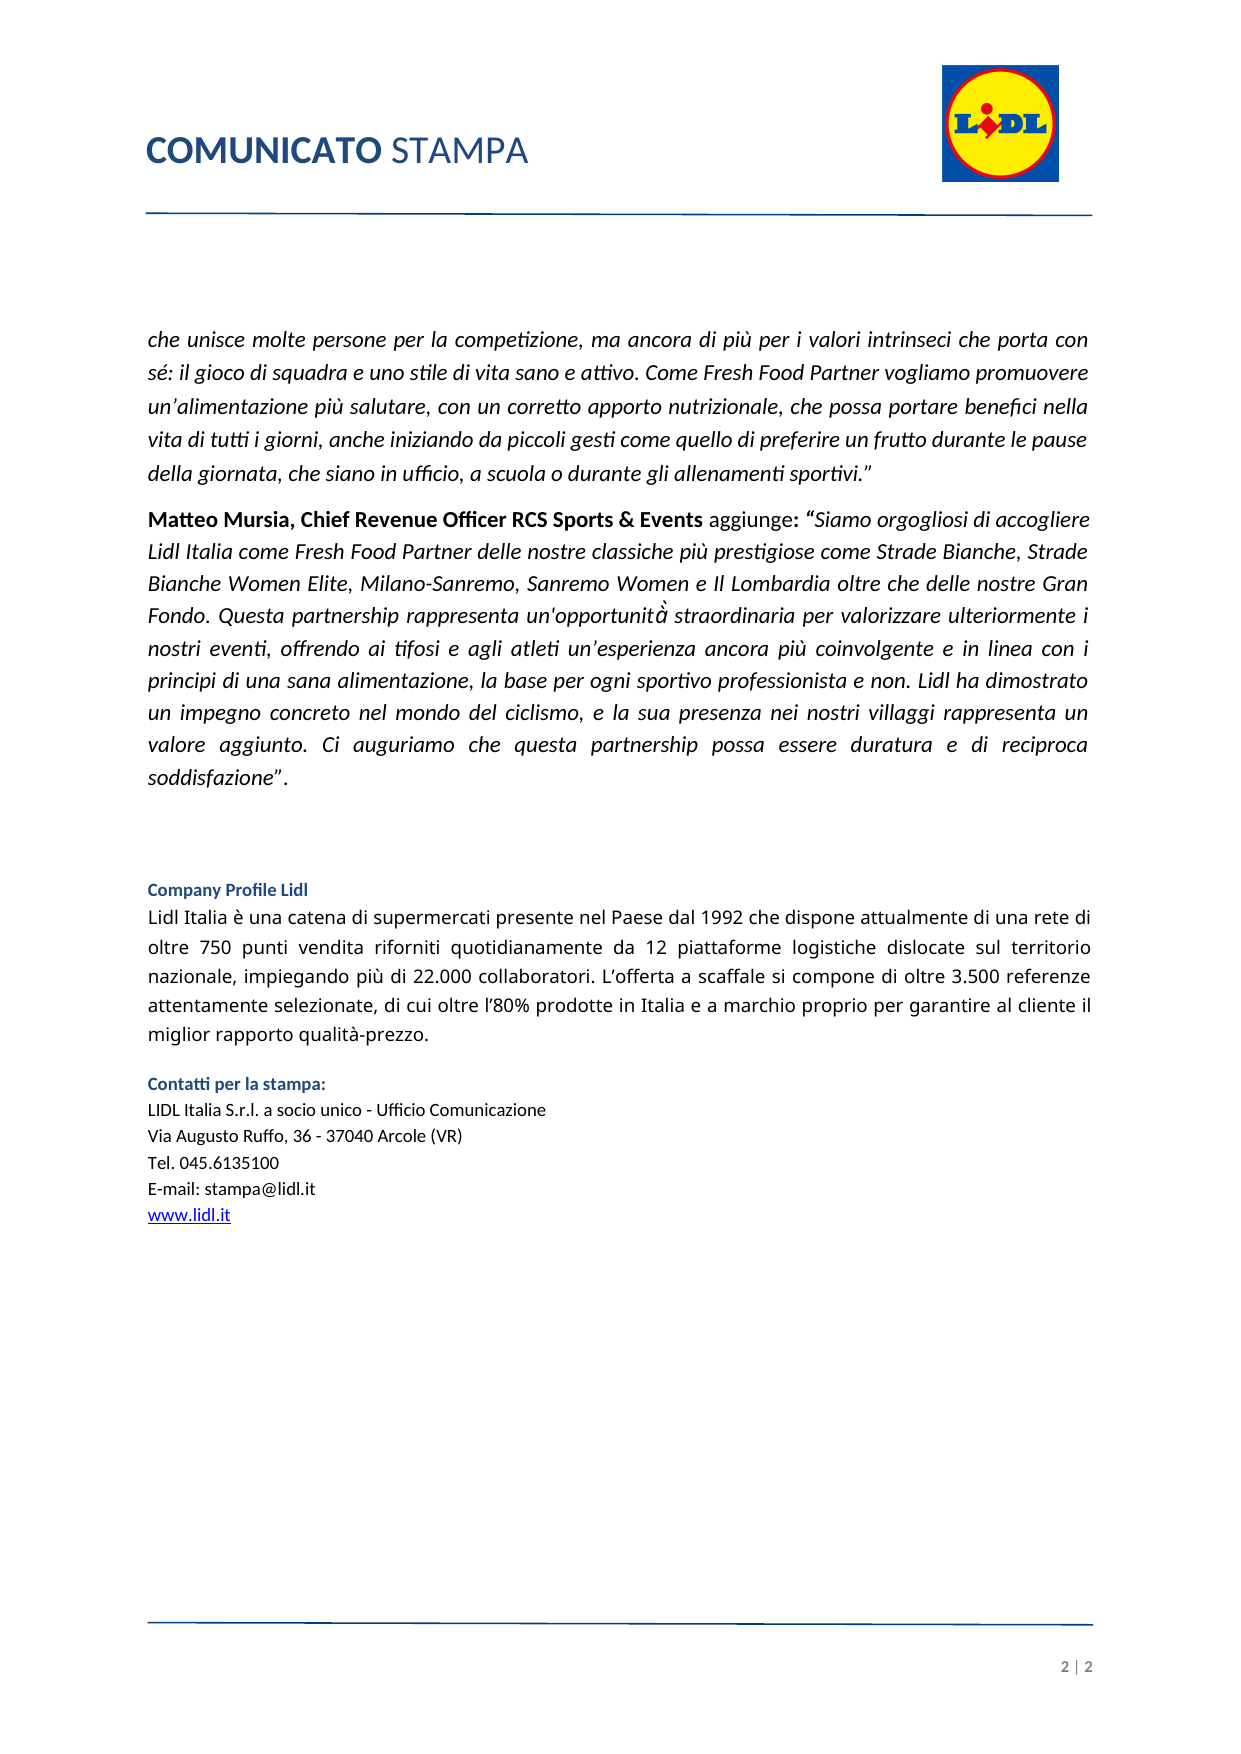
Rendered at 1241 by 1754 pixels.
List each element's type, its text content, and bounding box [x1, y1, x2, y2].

text Tel. 045.6135100 [148, 1151, 1092, 1174]
text Via Augusto Ruffo, 36 - 37040 Arcole (VR) [148, 1124, 1092, 1147]
text LIDL Italia S.r.l. a socio unico - Ufficio Comunicazione [148, 1098, 1092, 1121]
text www.lidl.it [148, 1204, 1092, 1227]
text Contatti per la stampa: [148, 1072, 1092, 1095]
text Lidl Italia è una catena di supermercati presente nel Paese dal 1992 che dispone attualmente di una rete di oltre 750 punti vendita riforniti quotidianamente da 12 piattaforme logistiche dislocate sul territorio nazionale, impiegando più di 22.000 collaboratori. L’offerta a scaffale si compone di oltre 3.500 referenze attentamente selezionate, di cui oltre l’80% prodotte in Italia e a marchio proprio per garantire al cliente il miglior rapporto qualità-prezzo. [148, 905, 1092, 1047]
text Matteo Mursia, Chief Revenue Officer RCS Sports & Events aggiunge: “Siamo orgogliosi di accogliere Lidl Italia come Fresh Food Partner delle nostre classiche più prestigiose come Strade Bianche, Strade Bianche Women Elite, Milano-Sanremo, Sanremo Women e Il Lombardia oltre che delle nostre Gran Fondo. Questa partnership rappresenta un'opportunità̀ straordinaria per valorizzare ulteriormente i nostri eventi, offrendo ai tifosi e agli atleti un’esperienza ancora più coinvolgente e in linea con i principi di una sana alimentazione, la base per ogni sportivo professionista e non. Lidl ha dimostrato un impegno concreto nel mondo del ciclismo, e la sua presenza nei nostri villaggi rappresenta un valore aggiunto. Ci auguriamo che questa partnership possa essere duratura e di reciproca soddisfazione”. [148, 505, 1092, 791]
text Company Profile Lidl [148, 878, 1092, 901]
text E-mail: stampa@lidl.it [148, 1177, 1092, 1200]
picture [941, 64, 1060, 183]
